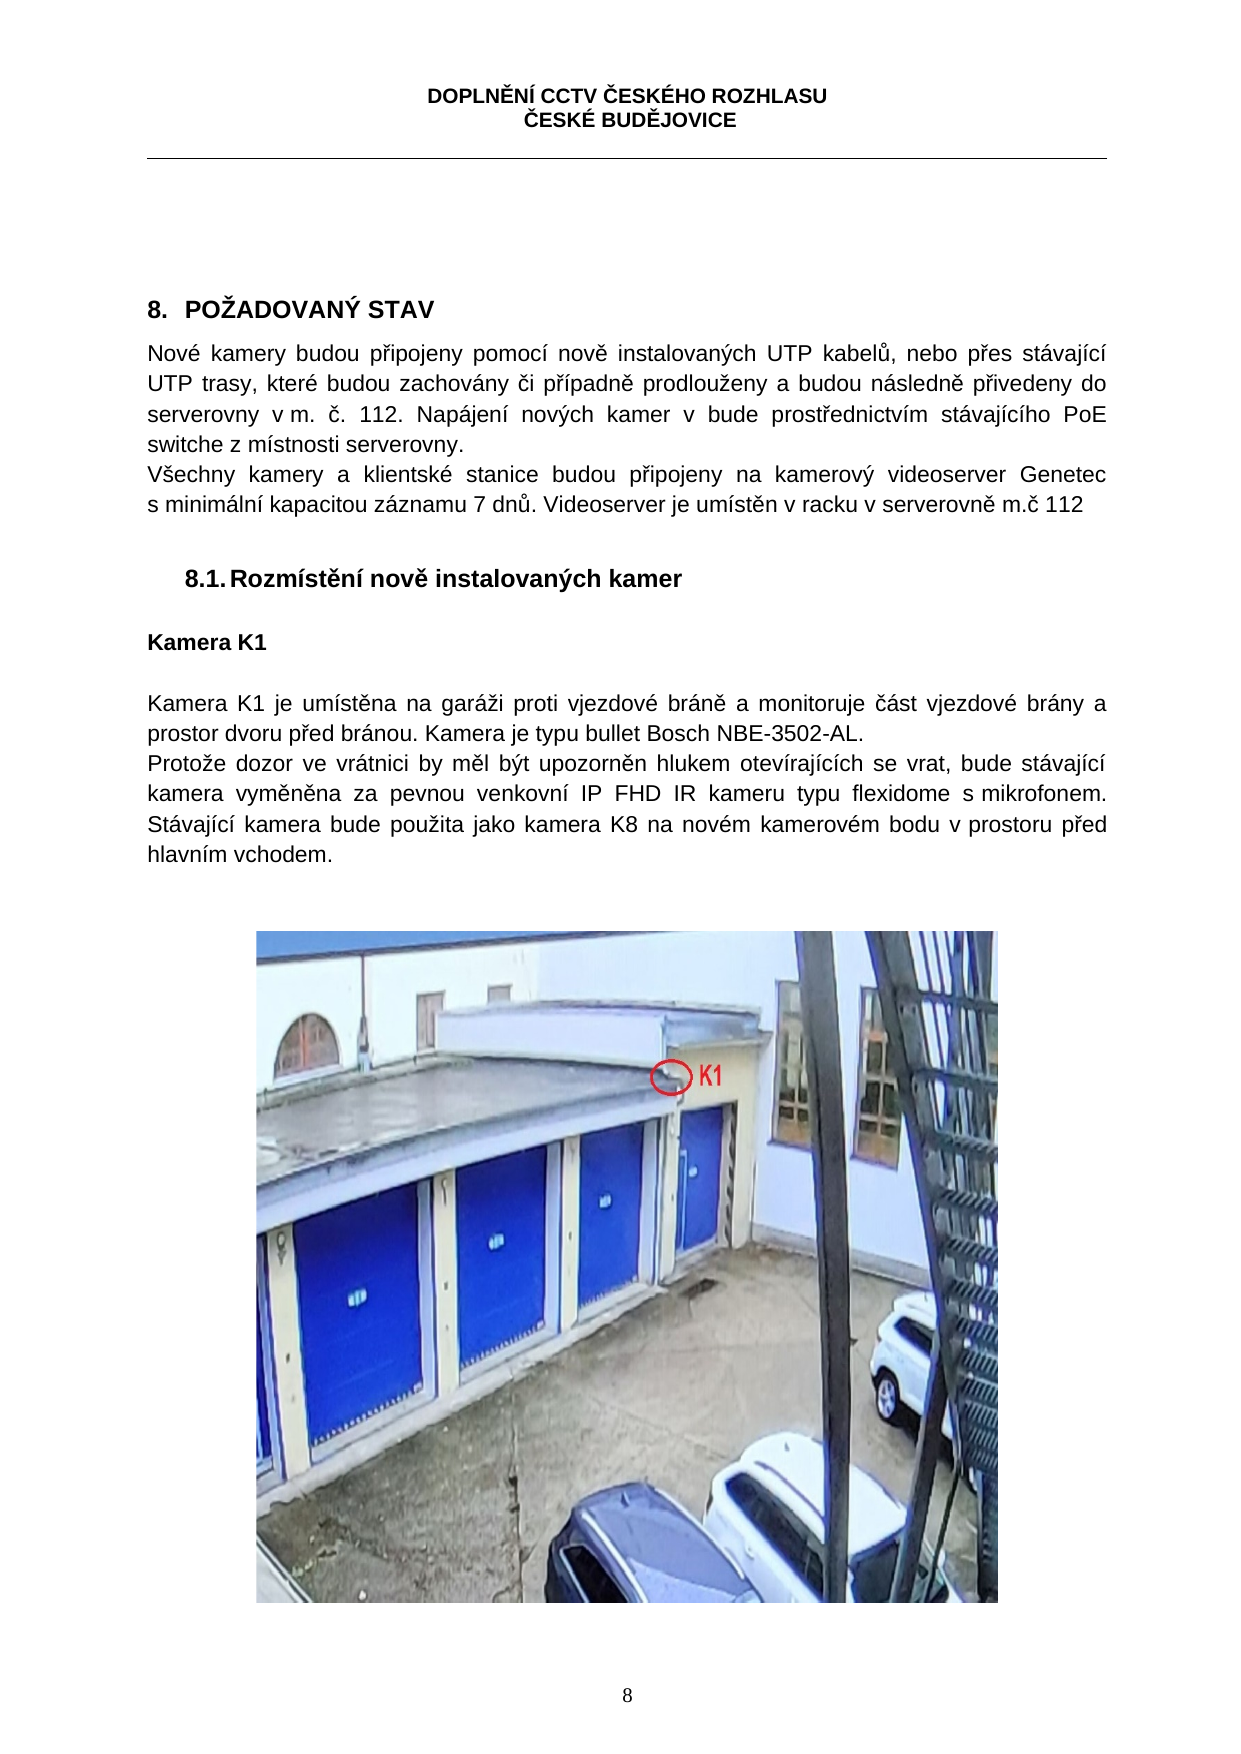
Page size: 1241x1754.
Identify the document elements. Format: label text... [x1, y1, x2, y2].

subtitle POŽADOVANÝ STAV [147, 295, 1107, 323]
text Kamera K1 [147, 629, 1107, 656]
text Kamera K1 je umístěna na garáži proti vjezdové bráně a monitoruje část vjezdové brány a prostor dvoru před bránou. Kamera je typu bullet Bosch NBE-3502-AL. [147, 690, 1107, 746]
subtitle Rozmístění nově instalovaných kamer [184, 564, 1107, 593]
picture [256, 931, 998, 1603]
text Nové kamery budou připojeny pomocí nově instalovaných UTP kabelů, nebo přes stávající UTP trasy, které budou zachovány či případně prodlouženy a budou následně přivedeny do serverovny v m. č. 112. Napájení nových kamer v bude prostřednictvím stávajícího PoE switche z místnosti serverovny. [147, 340, 1107, 457]
text Protože dozor ve vrátnici by měl být upozorněn hlukem otevírajících se vrat, bude stávající kamera vyměněna za pevnou venkovní IP FHD IR kameru typu flexidome s mikrofonem. Stávající kamera bude použita jako kamera K8 na novém kamerovém bodu v prostoru před hlavním vchodem. [147, 750, 1107, 867]
text Všechny kamery a klientské stanice budou připojeny na kamerový videoserver Genetec s minimální kapacitou záznamu 7 dnů. Videoserver je umístěn v racku v serverovně m.č 112 [147, 461, 1107, 518]
